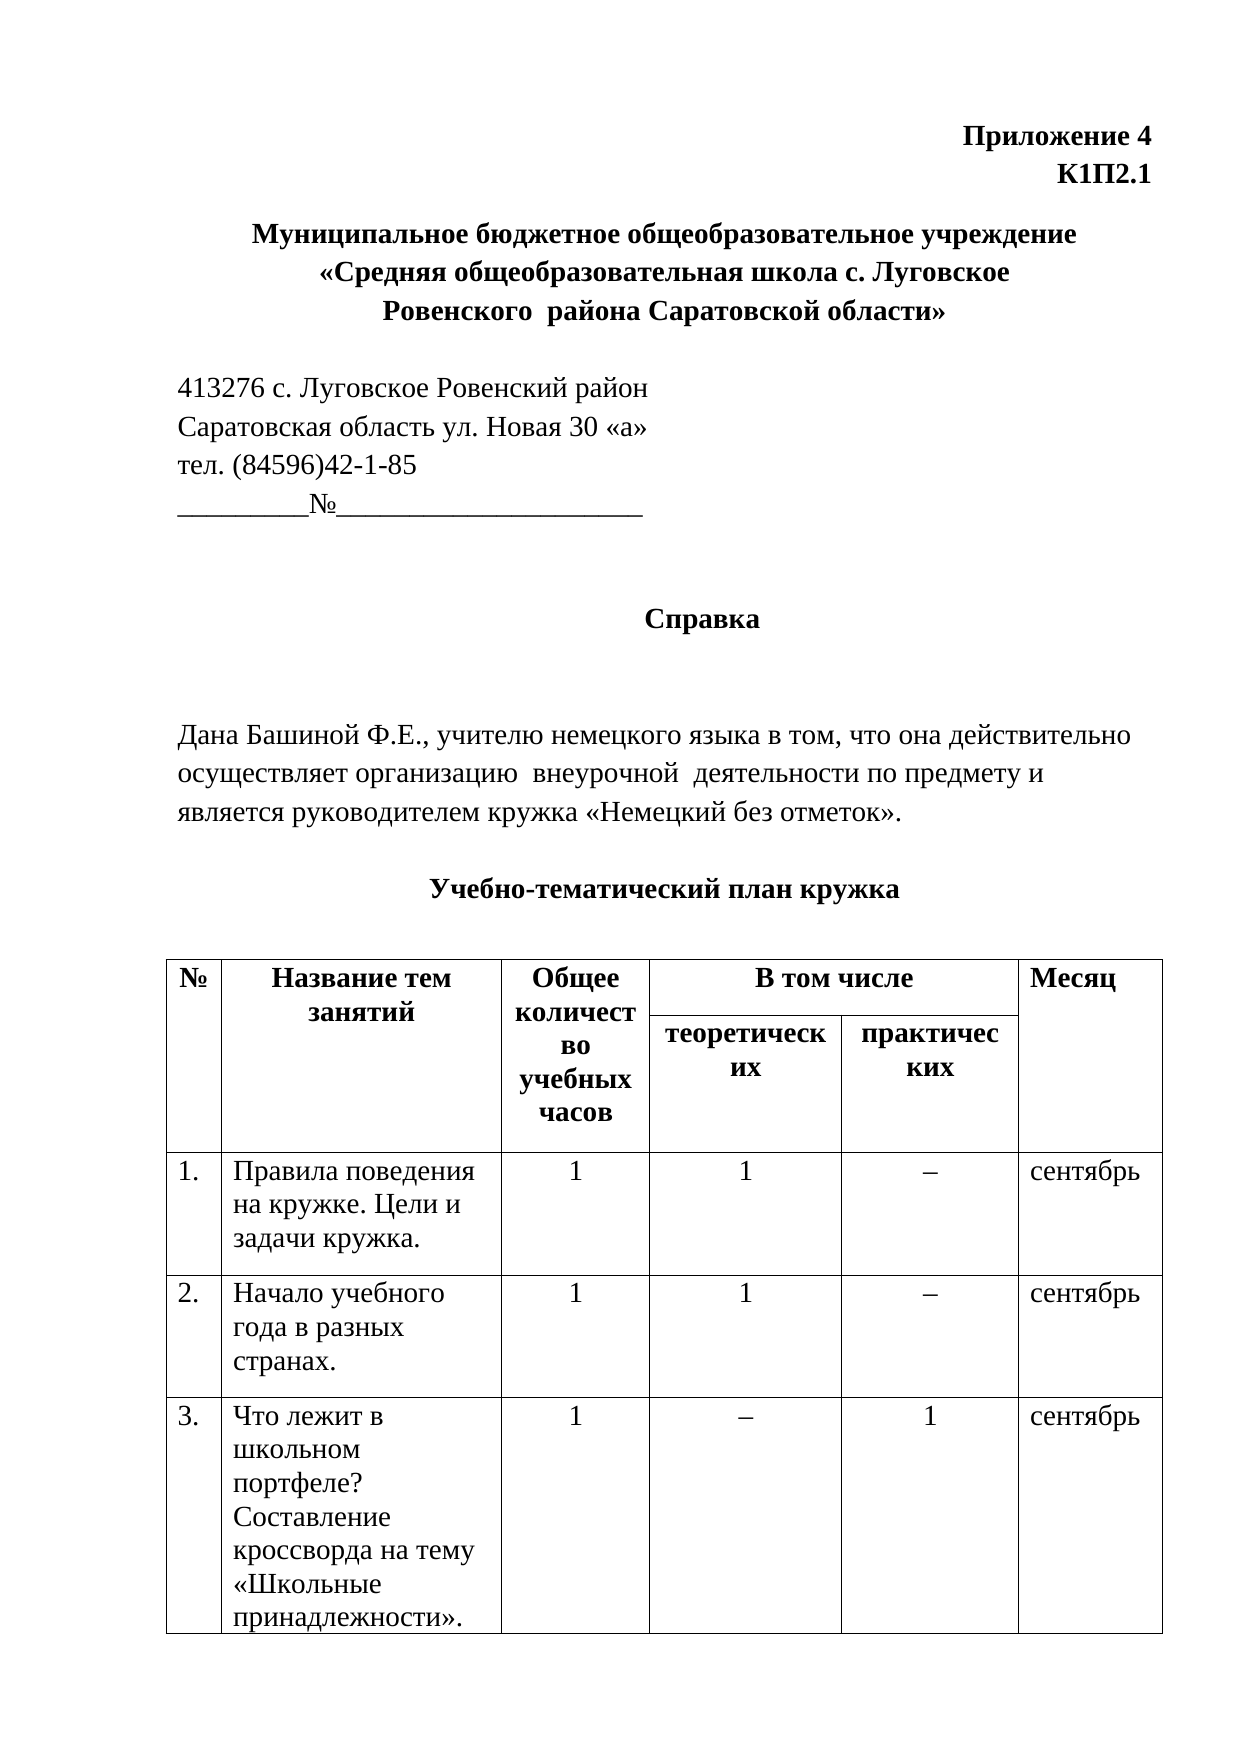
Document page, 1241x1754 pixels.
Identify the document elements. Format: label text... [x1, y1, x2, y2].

text тел. (84596)42-1-85 [177, 447, 1152, 481]
table_cell сентябрь [1019, 1276, 1162, 1397]
table_cell сентябрь [1019, 1153, 1162, 1274]
table_header Общее количество учебных часов [502, 960, 649, 1152]
table_cell Правила поведения на кружке. Цели и задачи кружка. [222, 1153, 501, 1274]
table_cell 1 [502, 1276, 649, 1397]
table_cell – [650, 1398, 841, 1633]
table_cell практических [842, 1016, 1018, 1152]
table_cell 1 [502, 1153, 649, 1274]
table_cell сентябрь [1019, 1398, 1162, 1633]
table_cell 1. [167, 1153, 221, 1274]
text Саратовская область ул. Новая 30 «а» [177, 409, 1152, 442]
list К1П2.1 [252, 157, 1152, 190]
text _________№_____________________ [177, 486, 1152, 519]
table_cell 1 [842, 1398, 1018, 1633]
table_cell теоретических [650, 1016, 841, 1152]
table_cell 1 [502, 1398, 649, 1633]
table_cell Что лежит в школьном портфеле? Составление кроссворда на тему «Школьные принадлежности». [222, 1398, 501, 1633]
list Учебно-тематический план кружка [177, 871, 1152, 905]
text Приложение 4 [177, 118, 1152, 152]
text «Средняя общеобразовательная школа с. Луговское [177, 254, 1152, 288]
table_cell 3. [167, 1398, 221, 1633]
table_cell – [842, 1153, 1018, 1274]
text Ровенского района Саратовской области» [177, 293, 1152, 327]
text Муниципальное бюджетное общеобразовательное учреждение [177, 216, 1152, 249]
table_cell 2. [167, 1276, 221, 1397]
table_cell 1 [650, 1153, 841, 1274]
table_header В том числе [650, 960, 1018, 1014]
table_header Название тем занятий [222, 960, 501, 1152]
list Справка [252, 601, 1152, 635]
table_cell 1 [650, 1276, 841, 1397]
table_cell – [842, 1276, 1018, 1397]
table_cell Начало учебного года в разных странах. [222, 1276, 501, 1397]
text 413276 с. Луговское Ровенский район [177, 370, 1152, 404]
table_header № [167, 960, 221, 1152]
table_header Месяц [1019, 960, 1162, 1152]
list Дана Башиной Ф.Е., учителю немецкого языка в том, что она действительно осуществляет организацию внеурочной деятельности по предмету и является руководителем кружка «Немецкий без отметок». [177, 717, 1152, 828]
